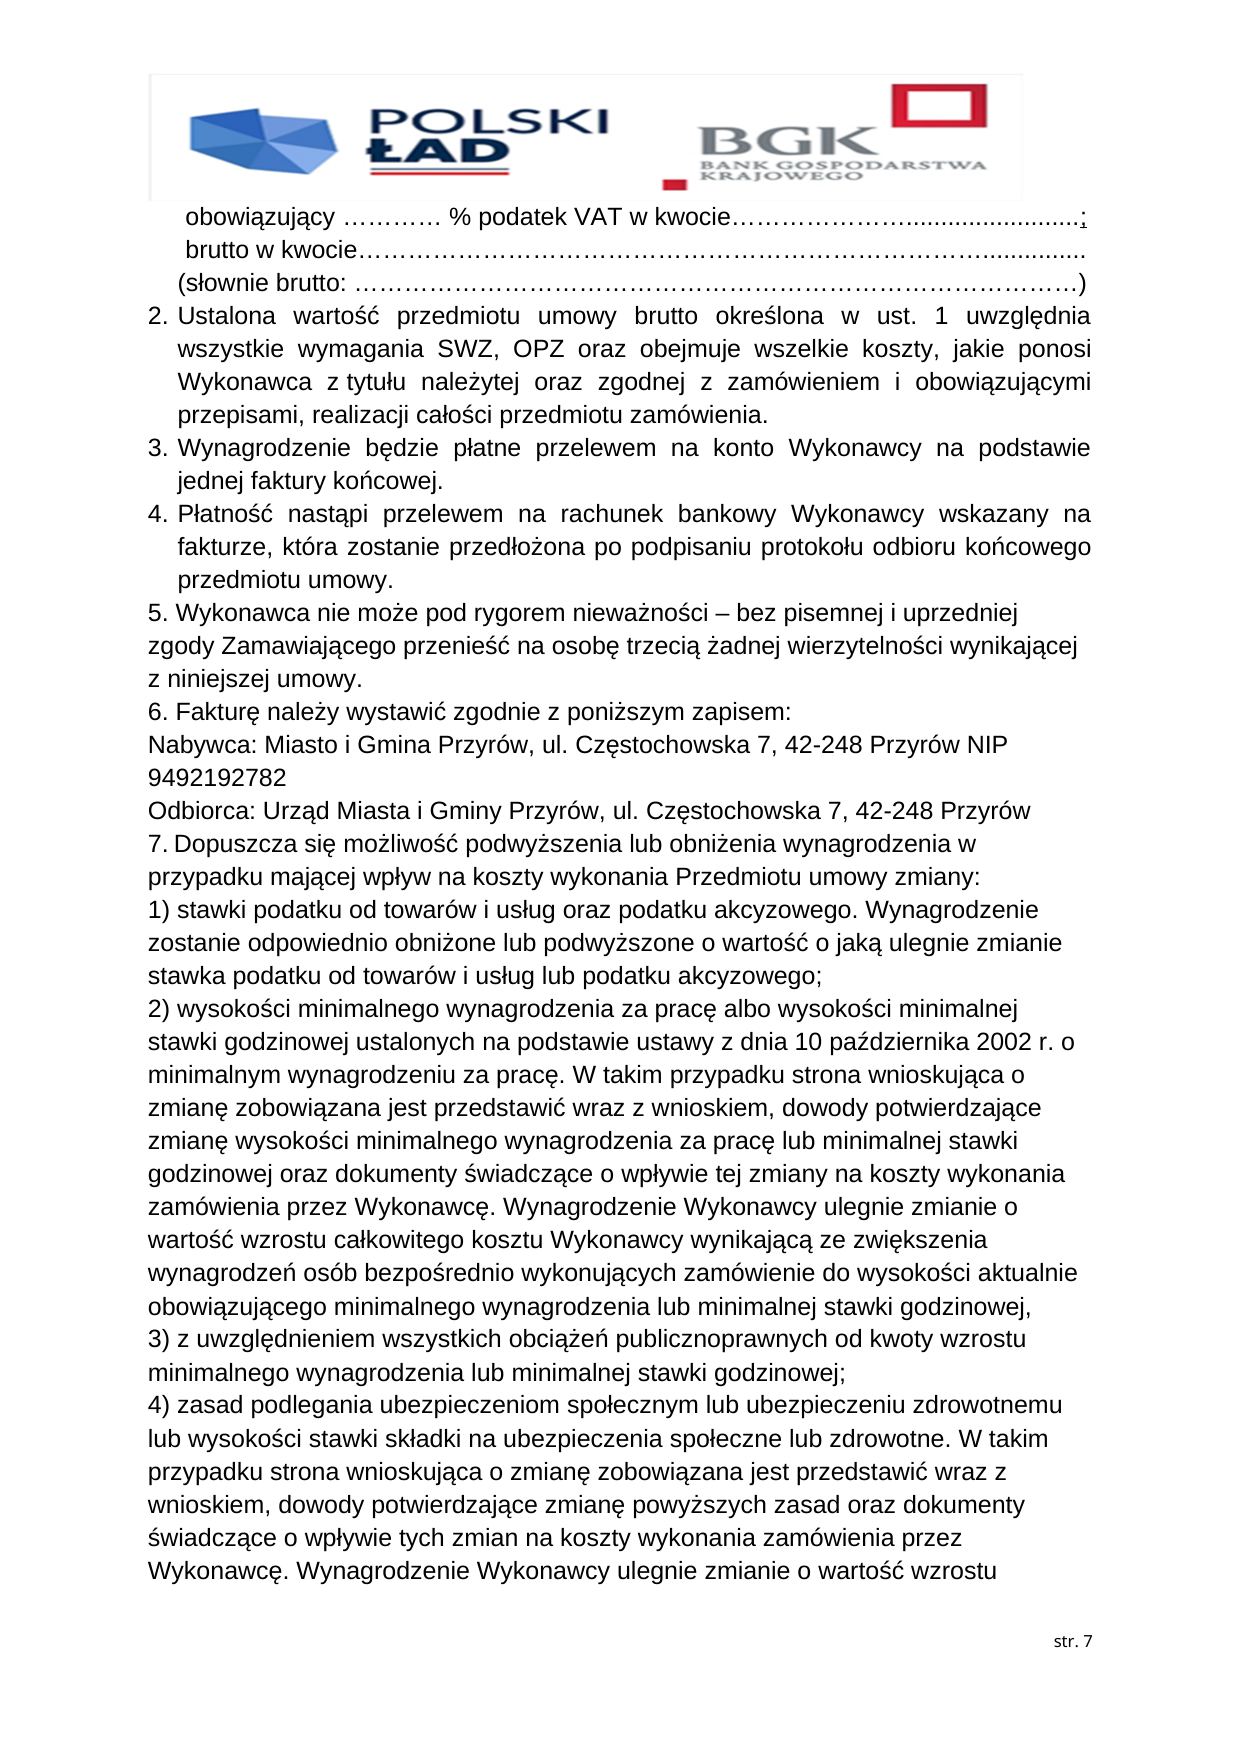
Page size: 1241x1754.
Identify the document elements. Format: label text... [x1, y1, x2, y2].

text 7. Dopuszcza się możliwość podwyższenia lub obniżenia wynagrodzenia w przypadku mającej wpływ na koszty wykonania Przedmiotu umowy zmiany: [148, 829, 1093, 891]
picture [147, 73, 1025, 202]
text 1) stawki podatku od towarów i usług oraz podatku akcyzowego. Wynagrodzenie zostanie odpowiednio obniżone lub podwyższone o wartość o jaką ulegnie zmianie stawka podatku od towarów i usług lub podatku akcyzowego; [148, 895, 1093, 990]
list Płatność nastąpi przelewem na rachunek bankowy Wykonawcy wskazany na fakturze, która zostanie przedłożona po podpisaniu protokołu odbioru końcowego przedmiotu umowy. [148, 499, 1093, 594]
text obowiązujący ………… % podatek VAT w kwocie………………….........................; [185, 202, 1093, 231]
text (słownie brutto: ……………………………………………………………………………) [177, 268, 1093, 297]
text 6. Fakturę należy wystawić zgodnie z poniższym zapisem: [148, 697, 1093, 726]
list Ustalona wartość przedmiotu umowy brutto określona w ust. 1 uwzględnia wszystkie wymagania SWZ, OPZ oraz obejmuje wszelkie koszty, jakie ponosi Wykonawca z tytułu należytej oraz zgodnej z zamówieniem i obowiązującymi przepisami, realizacji całości przedmiotu zamówienia. [148, 301, 1093, 429]
text Odbiorca: Urząd Miasta i Gminy Przyrów, ul. Częstochowska 7, 42-248 Przyrów [148, 796, 1093, 825]
text 3) z uwzględnieniem wszystkich obciążeń publicznoprawnych od kwoty wzrostu minimalnego wynagrodzenia lub minimalnej stawki godzinowej; [148, 1324, 1093, 1386]
text 5. Wykonawca nie może pod rygorem nieważności – bez pisemnej i uprzedniej zgody Zamawiającego przenieść na osobę trzecią żadnej wierzytelności wynikającej z niniejszej umowy. [148, 598, 1093, 693]
text Nabywca: Miasto i Gmina Przyrów, ul. Częstochowska 7, 42-248 Przyrów NIP 9492192782 [148, 730, 1093, 792]
list Wynagrodzenie będzie płatne przelewem na konto Wykonawcy na podstawie jednej faktury końcowej. [148, 433, 1093, 495]
text brutto w kwocie…………………………………………………………………............... [185, 235, 1093, 263]
text 2) wysokości minimalnego wynagrodzenia za pracę albo wysokości minimalnej stawki godzinowej ustalonych na podstawie ustawy z dnia 10 października 2002 r. o minimalnym wynagrodzeniu za pracę. W takim przypadku strona wnioskująca o zmianę zobowiązana jest przedstawić wraz z wnioskiem, dowody potwierdzające zmianę wysokości minimalnego wynagrodzenia za pracę lub minimalnej stawki godzinowej oraz dokumenty świadczące o wpływie tej zmiany na koszty wykonania zamówienia przez Wykonawcę. Wynagrodzenie Wykonawcy ulegnie zmianie o wartość wzrostu całkowitego kosztu Wykonawcy wynikającą ze zwiększenia wynagrodzeń osób bezpośrednio wykonujących zamówienie do wysokości aktualnie obowiązującego minimalnego wynagrodzenia lub minimalnej stawki godzinowej, [148, 994, 1093, 1320]
